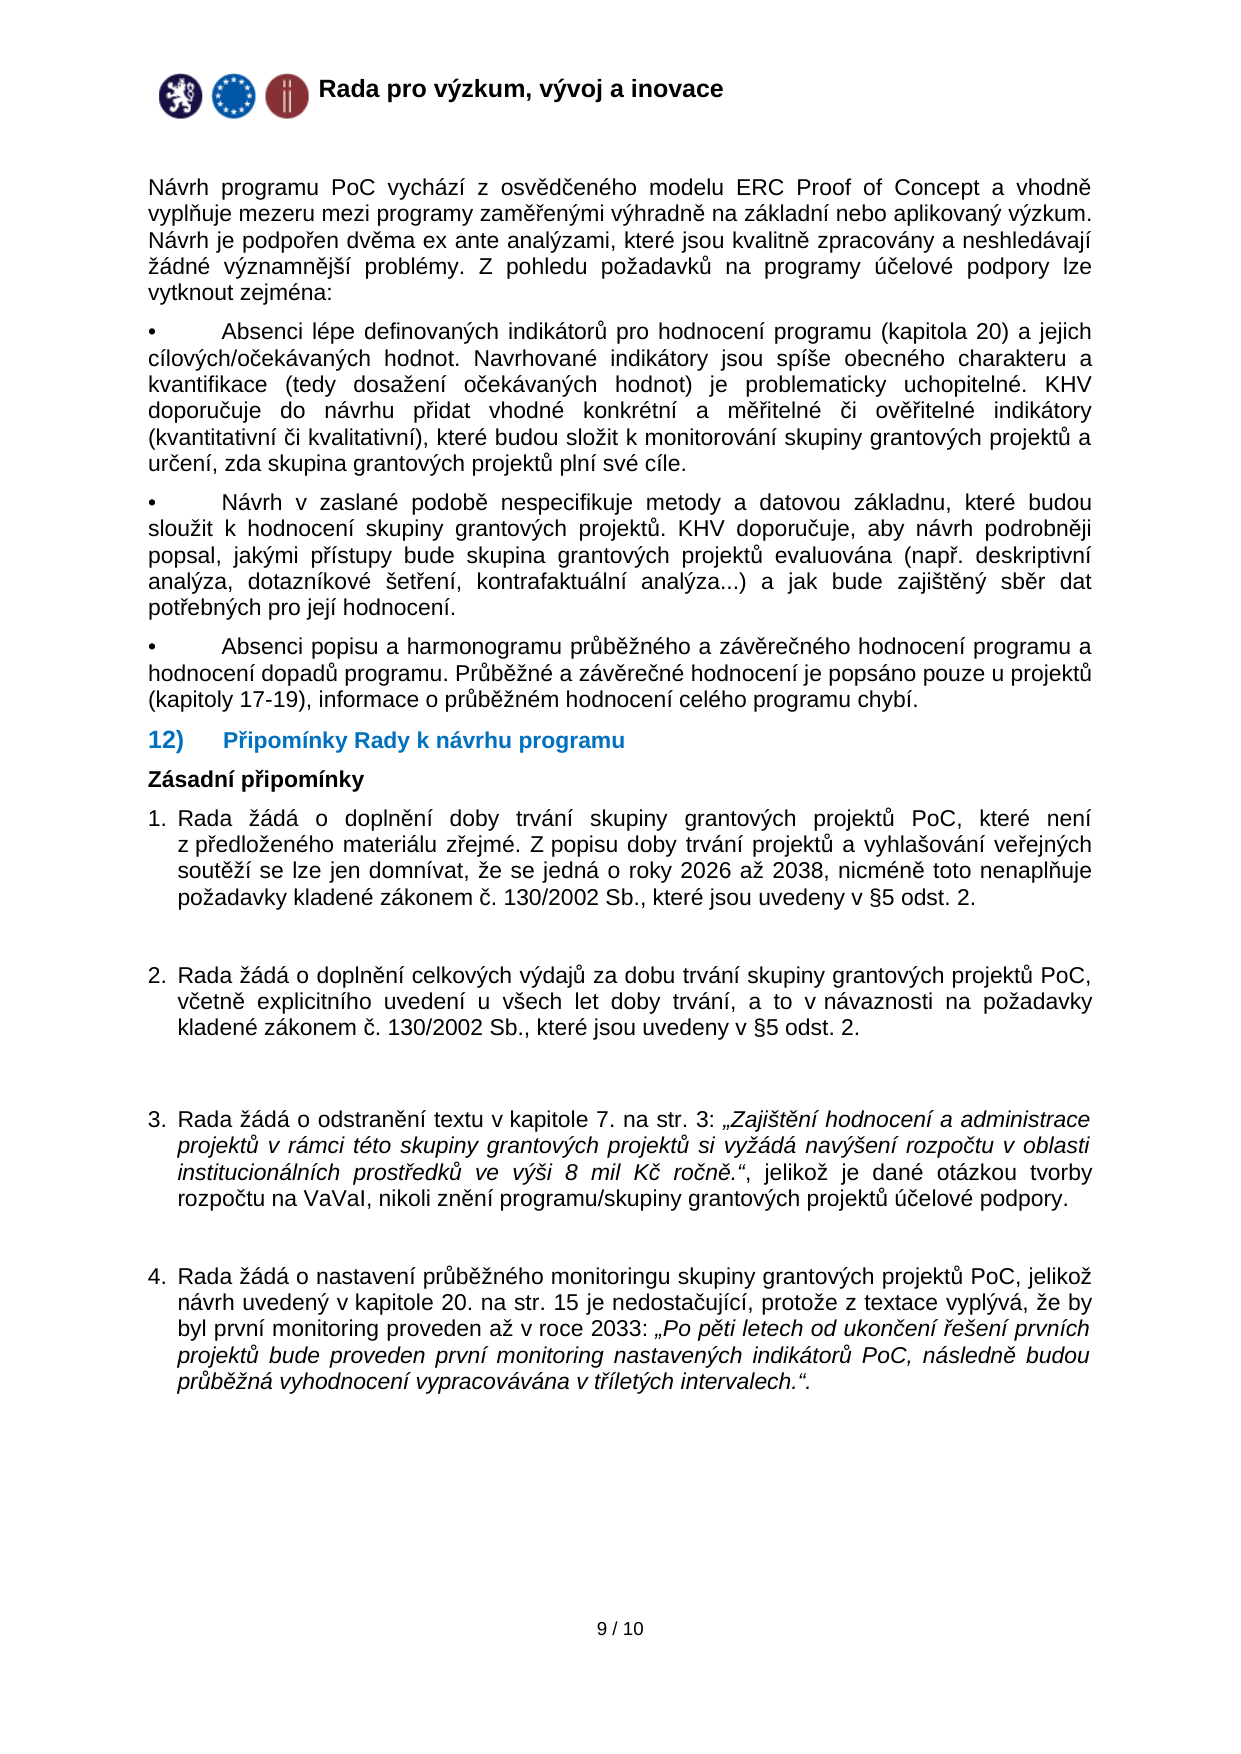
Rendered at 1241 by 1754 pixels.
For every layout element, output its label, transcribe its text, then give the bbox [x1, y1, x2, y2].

list Rada žádá o odstranění textu v kapitole 7. na str. 3: „Zajištění hodnocení a administrace projektů v rámci této skupiny grantových projektů si vyžádá navýšení rozpočtu v oblasti institucionálních prostředků ve výši 8 mil Kč ročně.“, jelikož je dané otázkou tvorby rozpočtu na VaVaI, nikoli znění programu/skupiny grantových projektů účelové podpory. [148, 1106, 1093, 1211]
list Rada žádá o doplnění celkových výdajů za dobu trvání skupiny grantových projektů PoC, včetně explicitního uvedení u všech let doby trvání, a to v návaznosti na požadavky kladené zákonem č. 130/2002 Sb., které jsou uvedeny v §5 odst. 2. [148, 962, 1093, 1041]
list Rada žádá o nastavení průběžného monitoringu skupiny grantových projektů PoC, jelikož návrh uvedený v kapitole 20. na str. 15 je nedostačující, protože z textace vyplývá, že by byl první monitoring proveden až v roce 2033: „Po pěti letech od ukončení řešení prvních projektů bude proveden první monitoring nastavených indikátorů PoC, následně budou průběžná vyhodnocení vypracovávána v tříletých intervalech.“. [148, 1263, 1093, 1394]
text • Návrh v zaslané podobě nespecifikuje metody a datovou základnu, které budou sloužit k hodnocení skupiny grantových projektů. KHV doporučuje, aby návrh podrobněji popsal, jakými přístupy bude skupina grantových projektů evaluována (např. deskriptivní analýza, dotazníkové šetření, kontrafaktuální analýza...) a jak bude zajištěný sběr dat potřebných pro její hodnocení. [148, 489, 1093, 621]
text Zásadní připomínky [148, 766, 1093, 792]
text • Absenci popisu a harmonogramu průběžného a závěrečného hodnocení programu a hodnocení dopadů programu. Průběžné a závěrečné hodnocení je popsáno pouze u projektů (kapitoly 17-19), informace o průběžném hodnocení celého programu chybí. [148, 633, 1093, 712]
picture [158, 73, 309, 120]
list Připomínky Rady k návrhu programu [148, 725, 1093, 753]
list Rada žádá o doplnění doby trvání skupiny grantových projektů PoC, které není z předloženého materiálu zřejmé. Z popisu doby trvání projektů a vyhlašování veřejných soutěží se lze jen domnívat, že se jedná o roky 2026 až 2038, nicméně toto nenaplňuje požadavky kladené zákonem č. 130/2002 Sb., které jsou uvedeny v §5 odst. 2. [148, 805, 1093, 910]
text • Absenci lépe definovaných indikátorů pro hodnocení programu (kapitola 20) a jejich cílových/očekávaných hodnot. Navrhované indikátory jsou spíše obecného charakteru a kvantifikace (tedy dosažení očekávaných hodnot) je problematicky uchopitelné. KHV doporučuje do návrhu přidat vhodné konkrétní a měřitelné či ověřitelné indikátory (kvantitativní či kvalitativní), které budou složit k monitorování skupiny grantových projektů a určení, zda skupina grantových projektů plní své cíle. [148, 318, 1093, 476]
text Návrh programu PoC vychází z osvědčeného modelu ERC Proof of Concept a vhodně vyplňuje mezeru mezi programy zaměřenými výhradně na základní nebo aplikovaný výzkum. Návrh je podpořen dvěma ex ante analýzami, které jsou kvalitně zpracovány a neshledávají žádné významnější problémy. Z pohledu požadavků na programy účelové podpory lze vytknout zejména: [148, 174, 1093, 306]
